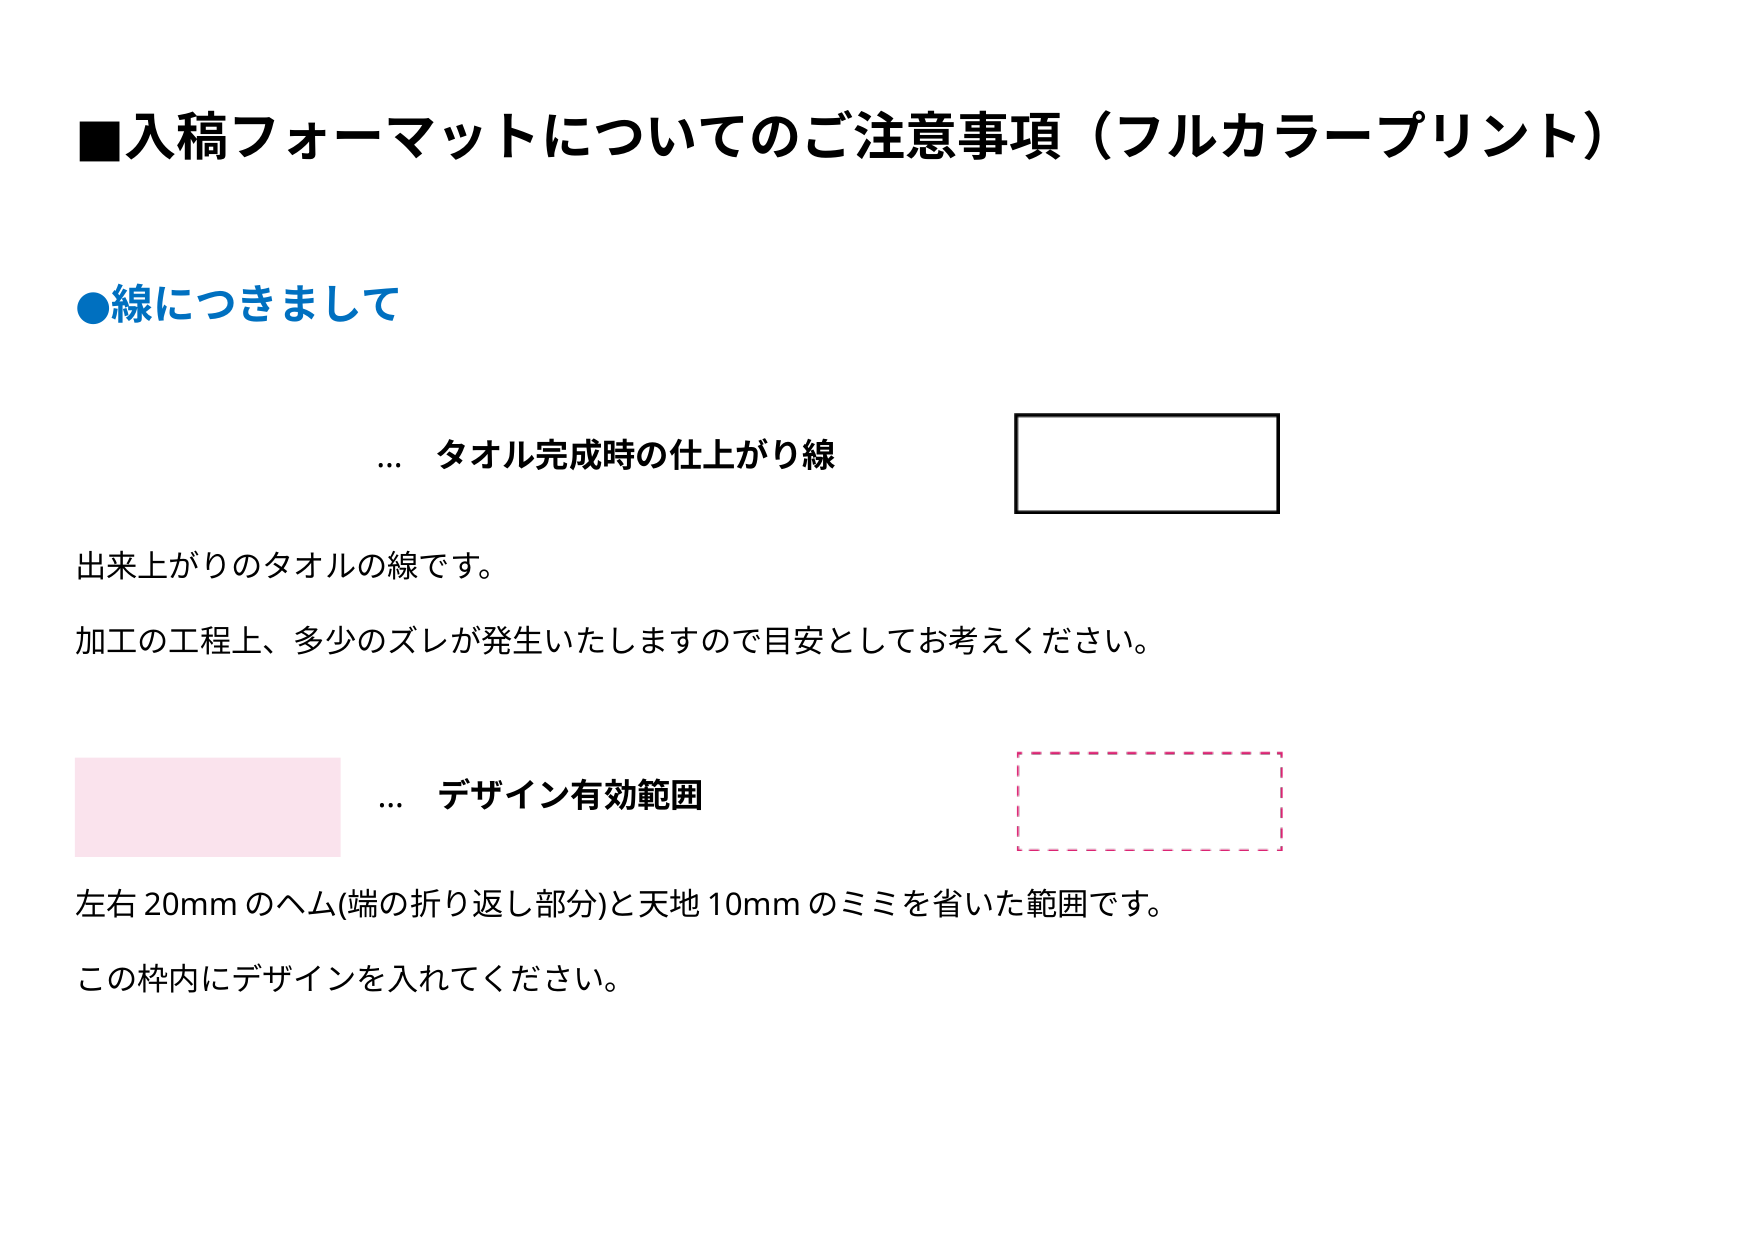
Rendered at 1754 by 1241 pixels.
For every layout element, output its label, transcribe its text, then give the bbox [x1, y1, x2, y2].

picture [1014, 413, 1280, 514]
text ●線につきまして [75, 264, 1679, 339]
text この枠内にデザインを入れてください。 [75, 939, 1679, 1014]
text 左右20mmのヘム(端の折り返し部分)と天地10mmのミミを省いた範囲です。 [75, 864, 1679, 939]
text 出来上がりのタオルの線です。 [75, 526, 1679, 601]
picture [1016, 751, 1283, 851]
text 加工の工程上、多少のズレが発生いたしますので目安としてお考えください。 [75, 601, 1679, 676]
text ■入稿フォーマットについてのご注意事項（フルカラープリント） [75, 76, 1679, 189]
